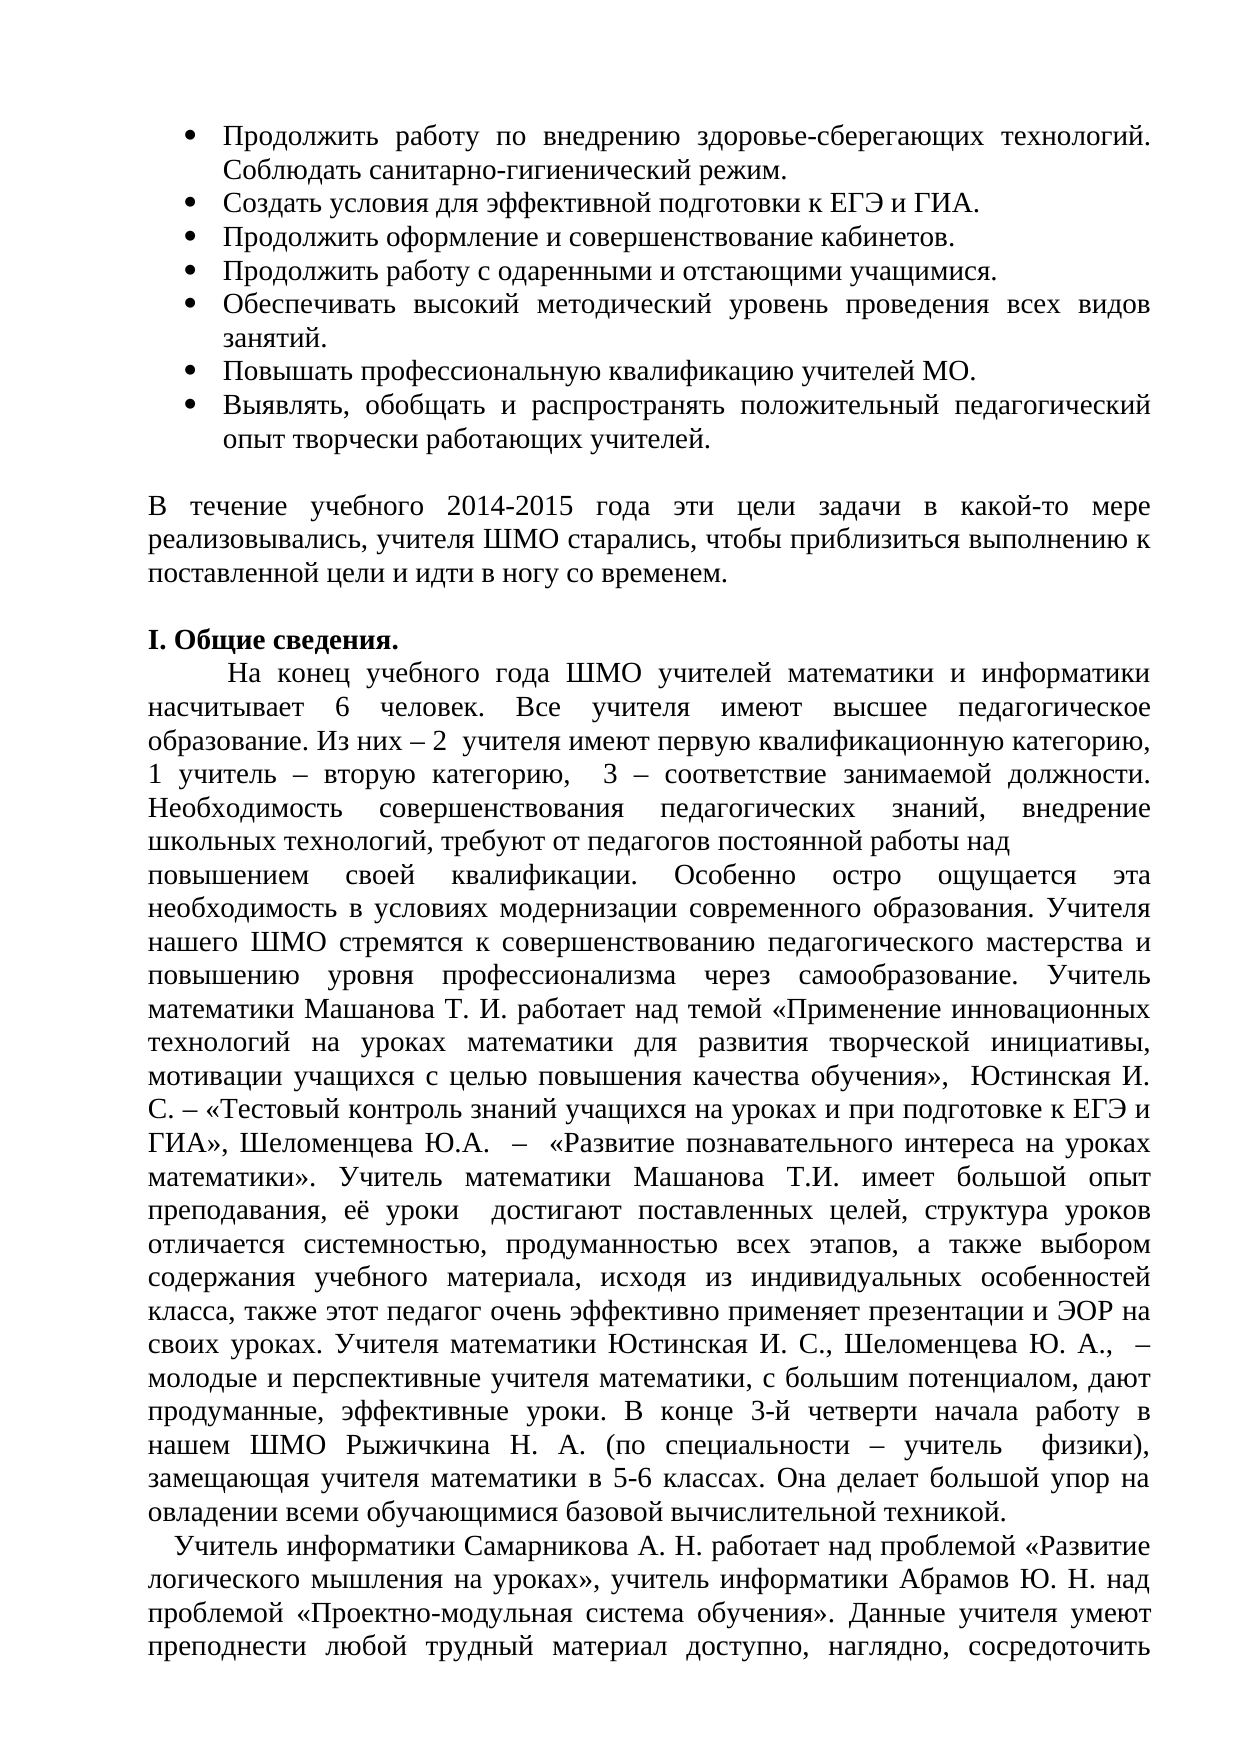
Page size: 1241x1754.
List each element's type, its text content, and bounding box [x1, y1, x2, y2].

list Продолжить работу с одаренными и отстающими учащимися. [185, 253, 1152, 286]
list Создать условия для эффективной подготовки к ЕГЭ и ГИА. [185, 185, 1152, 219]
list Продолжить оформление и совершенствование кабинетов. [185, 219, 1152, 253]
text В течение учебного 2014-2015 года эти цели задачи в какой-то мере реализовывались, учителя ШМО старались, чтобы приблизиться выполнению к поставленной цели и идти в ногу со временем. [148, 488, 1152, 588]
list Повышать профессиональную квалификацию учителей МО. [185, 353, 1152, 387]
list Выявлять, обобщать и распространять положительный педагогический опыт творчески работающих учителей. [185, 387, 1152, 454]
text повышением своей квалификации. Особенно остро ощущается эта необходимость в условиях модернизации современного образования. Учителя нашего ШМО стремятся к совершенствованию педагогического мастерства и повышению уровня профессионализма через самообразование. Учитель математики Машанова Т. И. работает над темой «Применение инновационных технологий на уроках математики для развития творческой инициативы, мотивации учащихся с целью повышения качества обучения», Юстинская И. С. – «Тестовый контроль знаний учащихся на уроках и при подготовке к ЕГЭ и ГИА», Шеломенцева Ю.А. – «Развитие познавательного интереса на уроках математики». Учитель математики Машанова Т.И. имеет большой опыт преподавания, её уроки достигают поставленных целей, структура уроков отличается системностью, продуманностью всех этапов, а также выбором содержания учебного материала, исходя из индивидуальных особенностей класса, также этот педагог очень эффективно применяет презентации и ЭОР на своих уроках. Учителя математики Юстинская И. С., Шеломенцева Ю. А., – молодые и перспективные учителя математики, с большим потенциалом, дают продуманные, эффективные уроки. В конце 3-й четверти начала работу в нашем ШМО Рыжичкина Н. А. (по специальности – учитель физики), замещающая учителя математики в 5-6 классах. Она делает большой упор на овладении всеми обучающимися базовой вычислительной техникой. [148, 857, 1152, 1528]
list Продолжить работу по внедрению здоровье-сберегающих технологий. Соблюдать санитарно-гигиенический режим. [185, 118, 1152, 185]
list Обеспечивать высокий методический уровень проведения всех видов занятий. [185, 286, 1152, 353]
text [148, 1528, 1152, 1662]
text I. Общие сведения. [148, 622, 1152, 656]
text На конец учебного года ШМО учителей математики и информатики насчитывает 6 человек. Все учителя имеют высшее педагогическое образование. Из них – 2 учителя имеют первую квалификационную категорию, 1 учитель – вторую категорию, 3 – соответствие занимаемой должности. Необходимость совершенствования педагогических знаний, внедрение школьных технологий, требуют от педагогов постоянной работы над [148, 656, 1152, 857]
